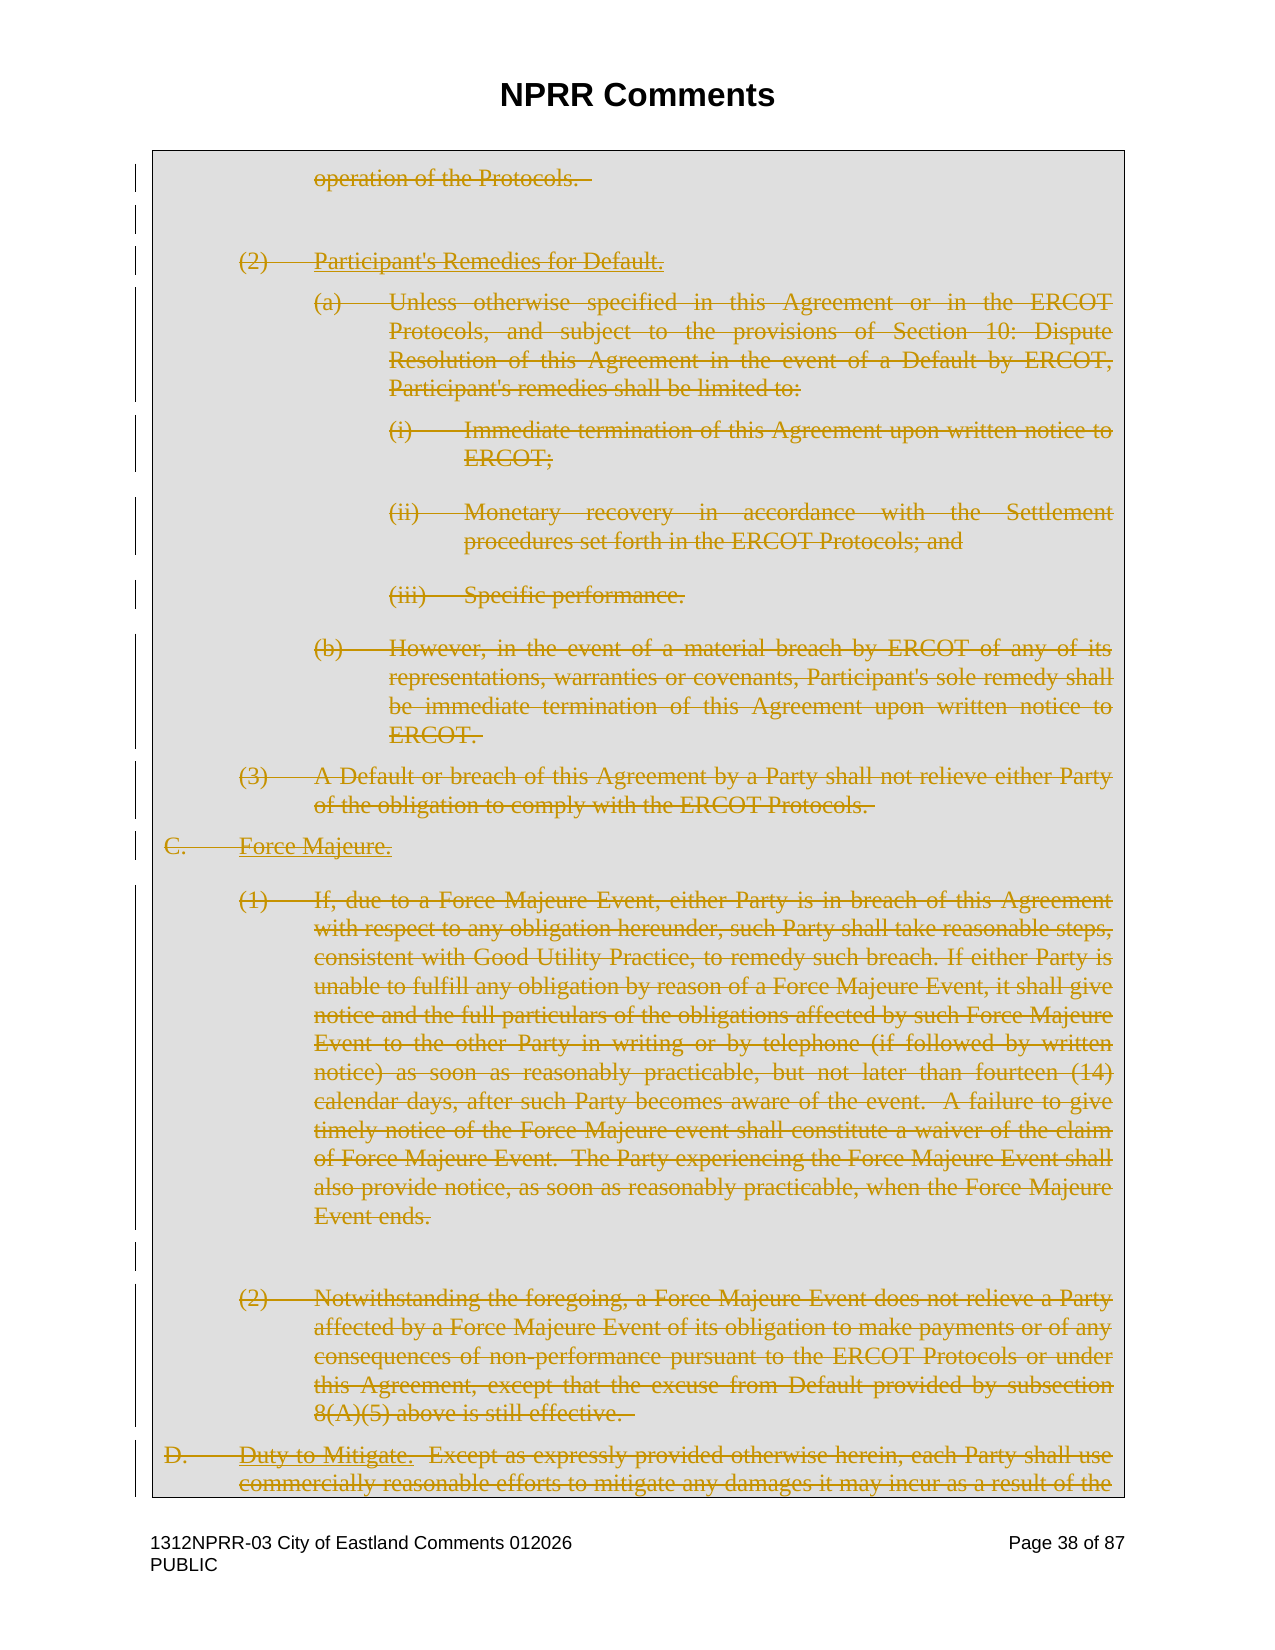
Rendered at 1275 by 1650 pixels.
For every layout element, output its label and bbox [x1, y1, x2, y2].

table_header [153, 151, 1124, 1497]
